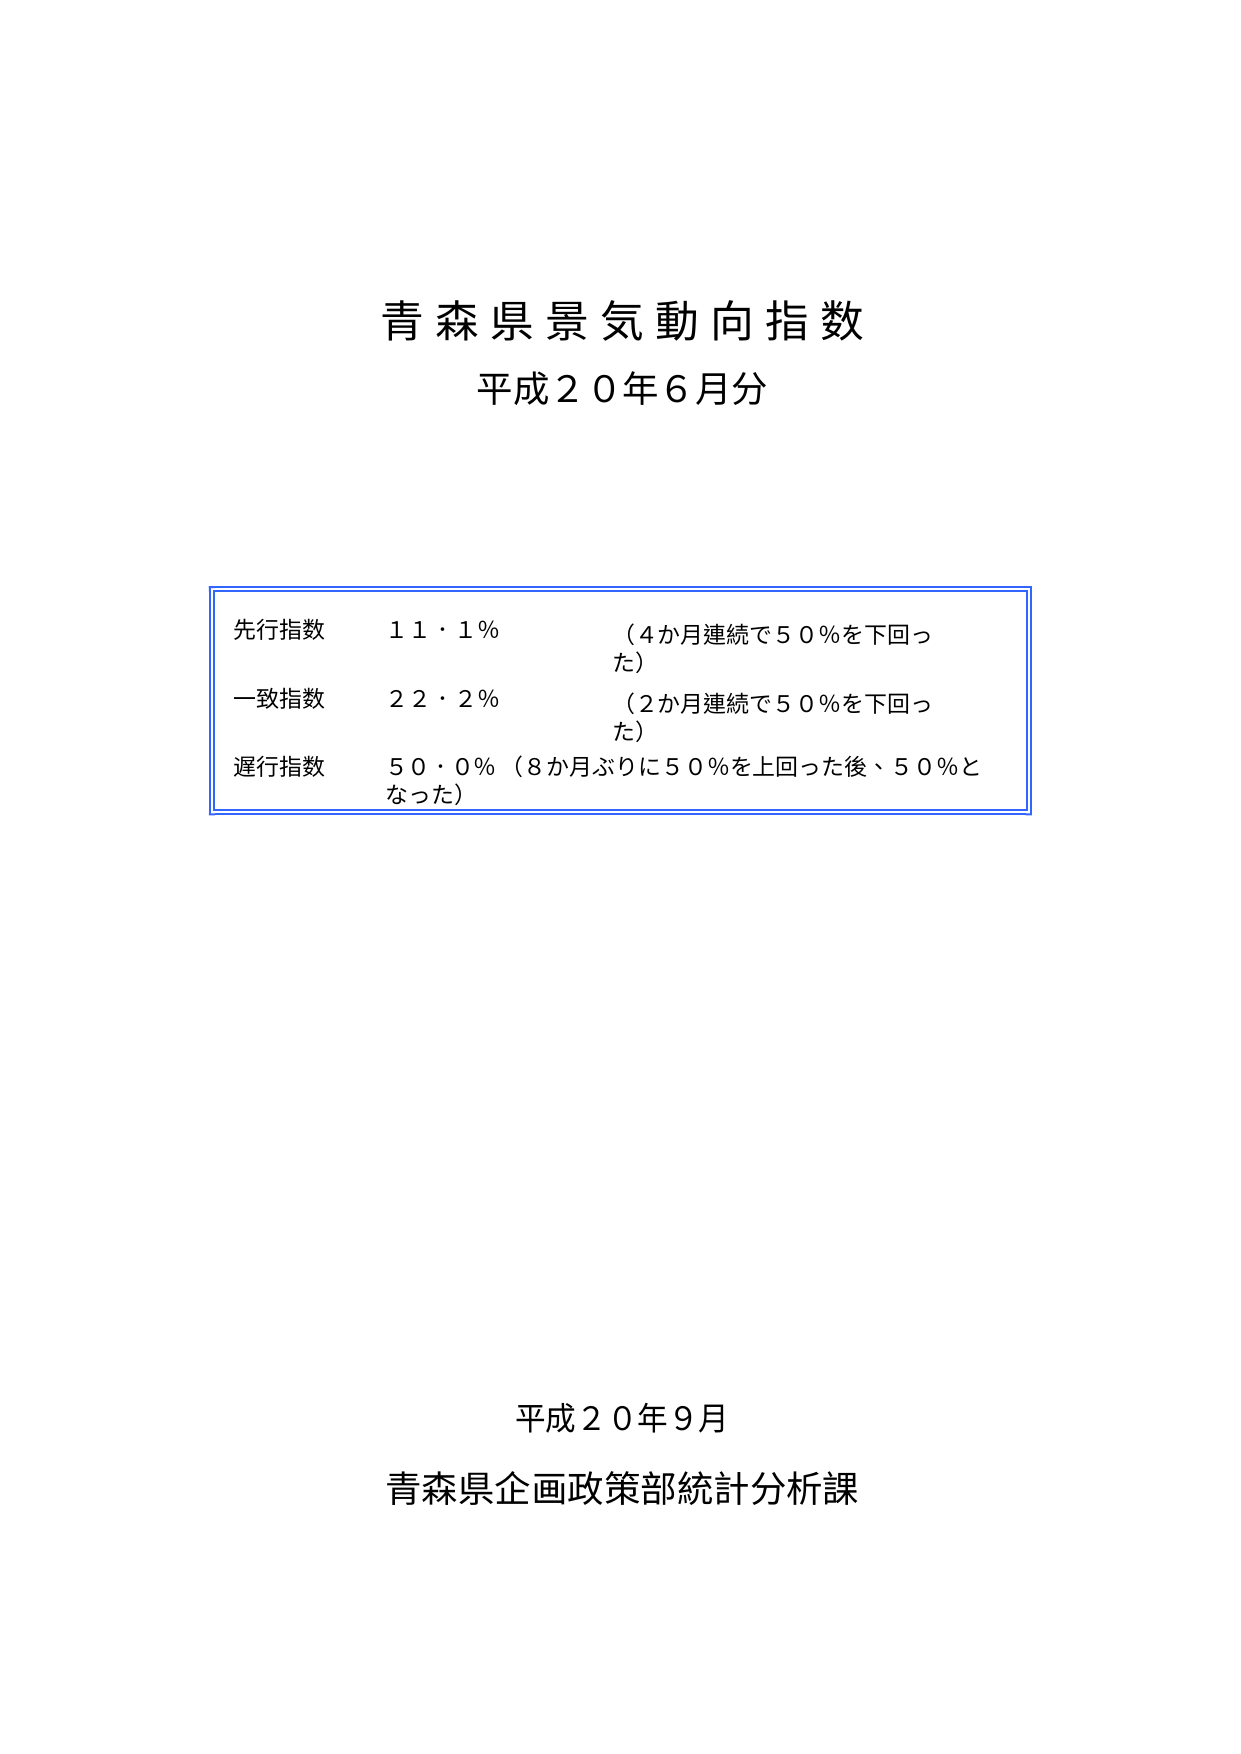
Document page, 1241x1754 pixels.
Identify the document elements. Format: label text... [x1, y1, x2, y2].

text 平成２０年９月 [123, 1396, 1121, 1440]
text 平成２０年６月分 [123, 363, 1121, 413]
text 青 森 県 景 気 動 向 指 数 [123, 290, 1121, 350]
text 青森県企画政策部統計分析課 [123, 1464, 1121, 1514]
